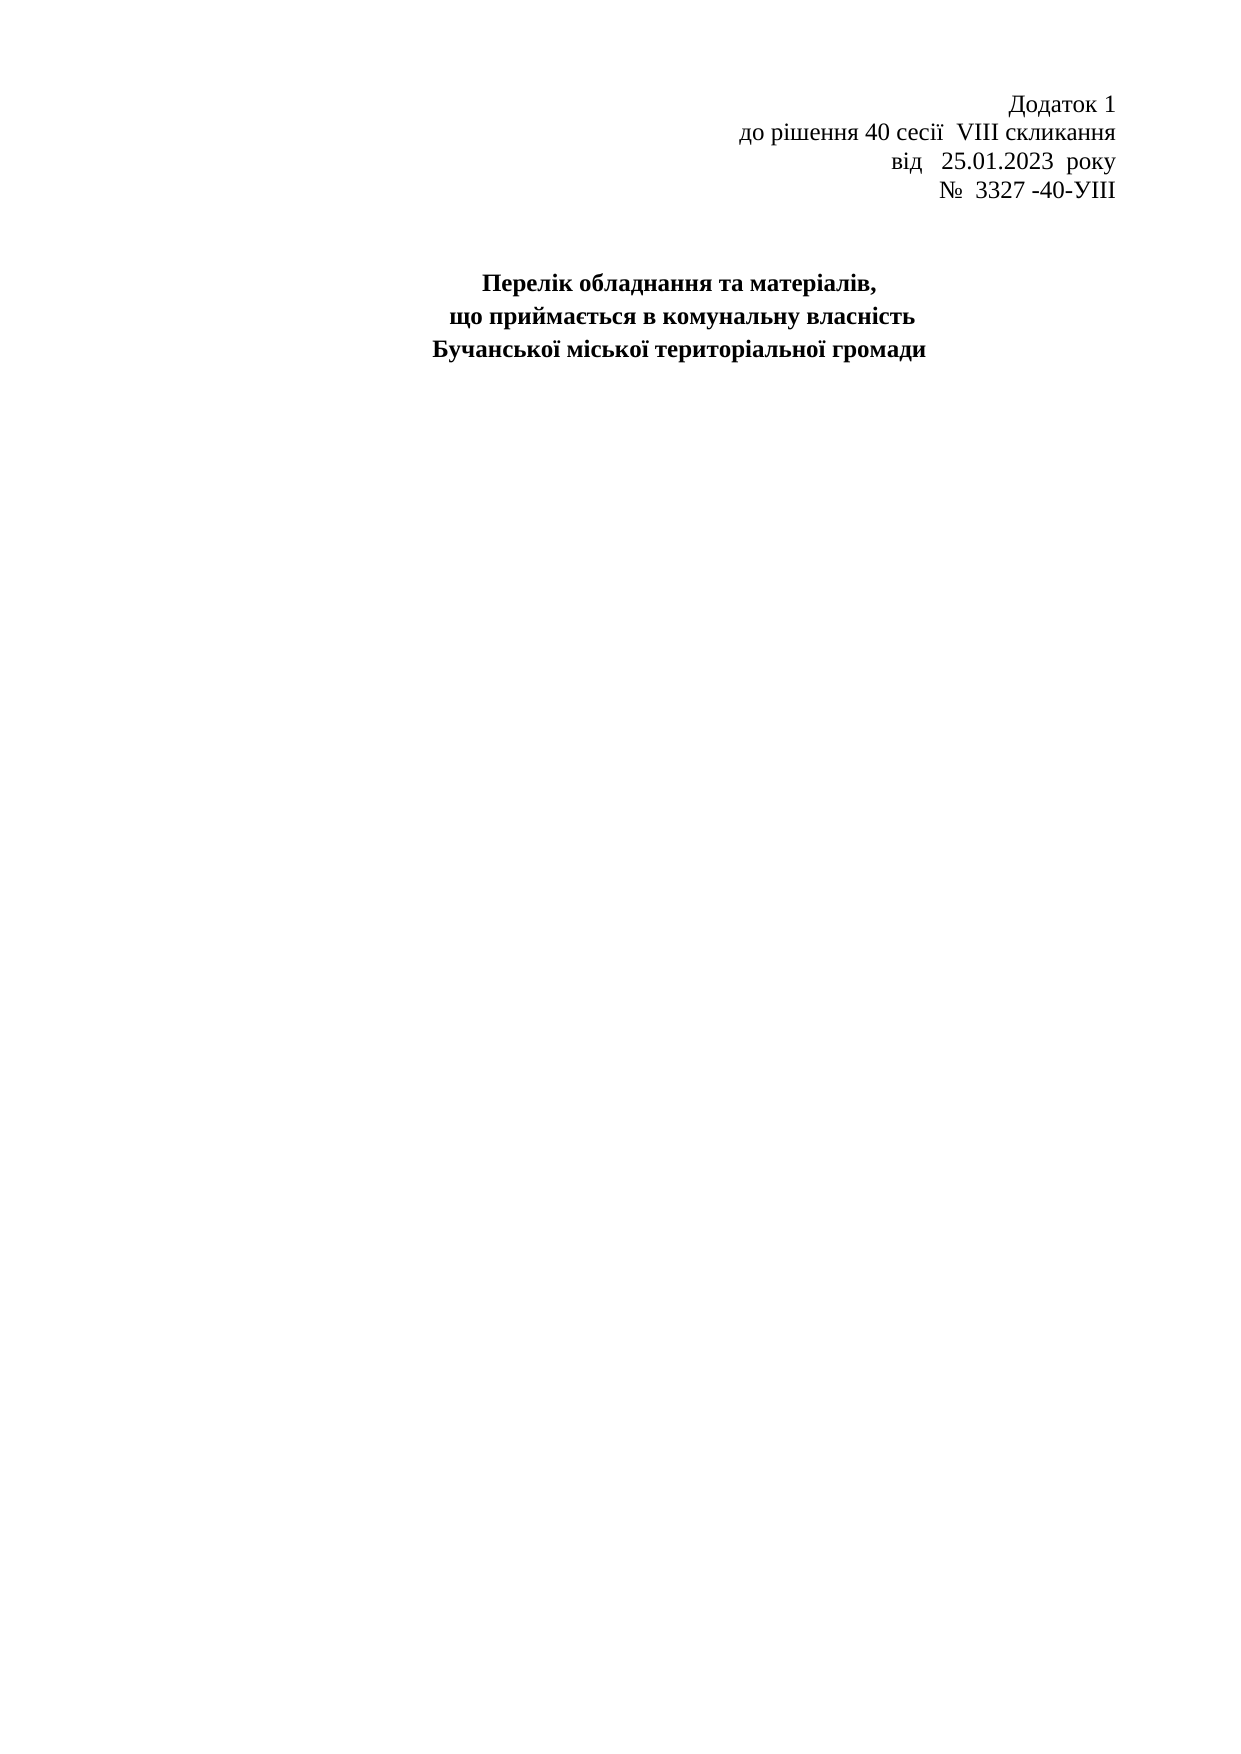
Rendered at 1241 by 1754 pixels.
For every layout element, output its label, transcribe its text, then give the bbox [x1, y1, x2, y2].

text що приймається в комунальну власність [177, 301, 1181, 330]
text Бучанської міської територіальної громади [177, 334, 1181, 363]
table_header Додаток 1 [177, 89, 1141, 117]
table_cell до рішення 40 сесії VІІІ скликання від 25.01.2023 року № 3327 -40-УІІІ [177, 118, 1127, 232]
text Перелік обладнання та матеріалів, [177, 268, 1181, 297]
